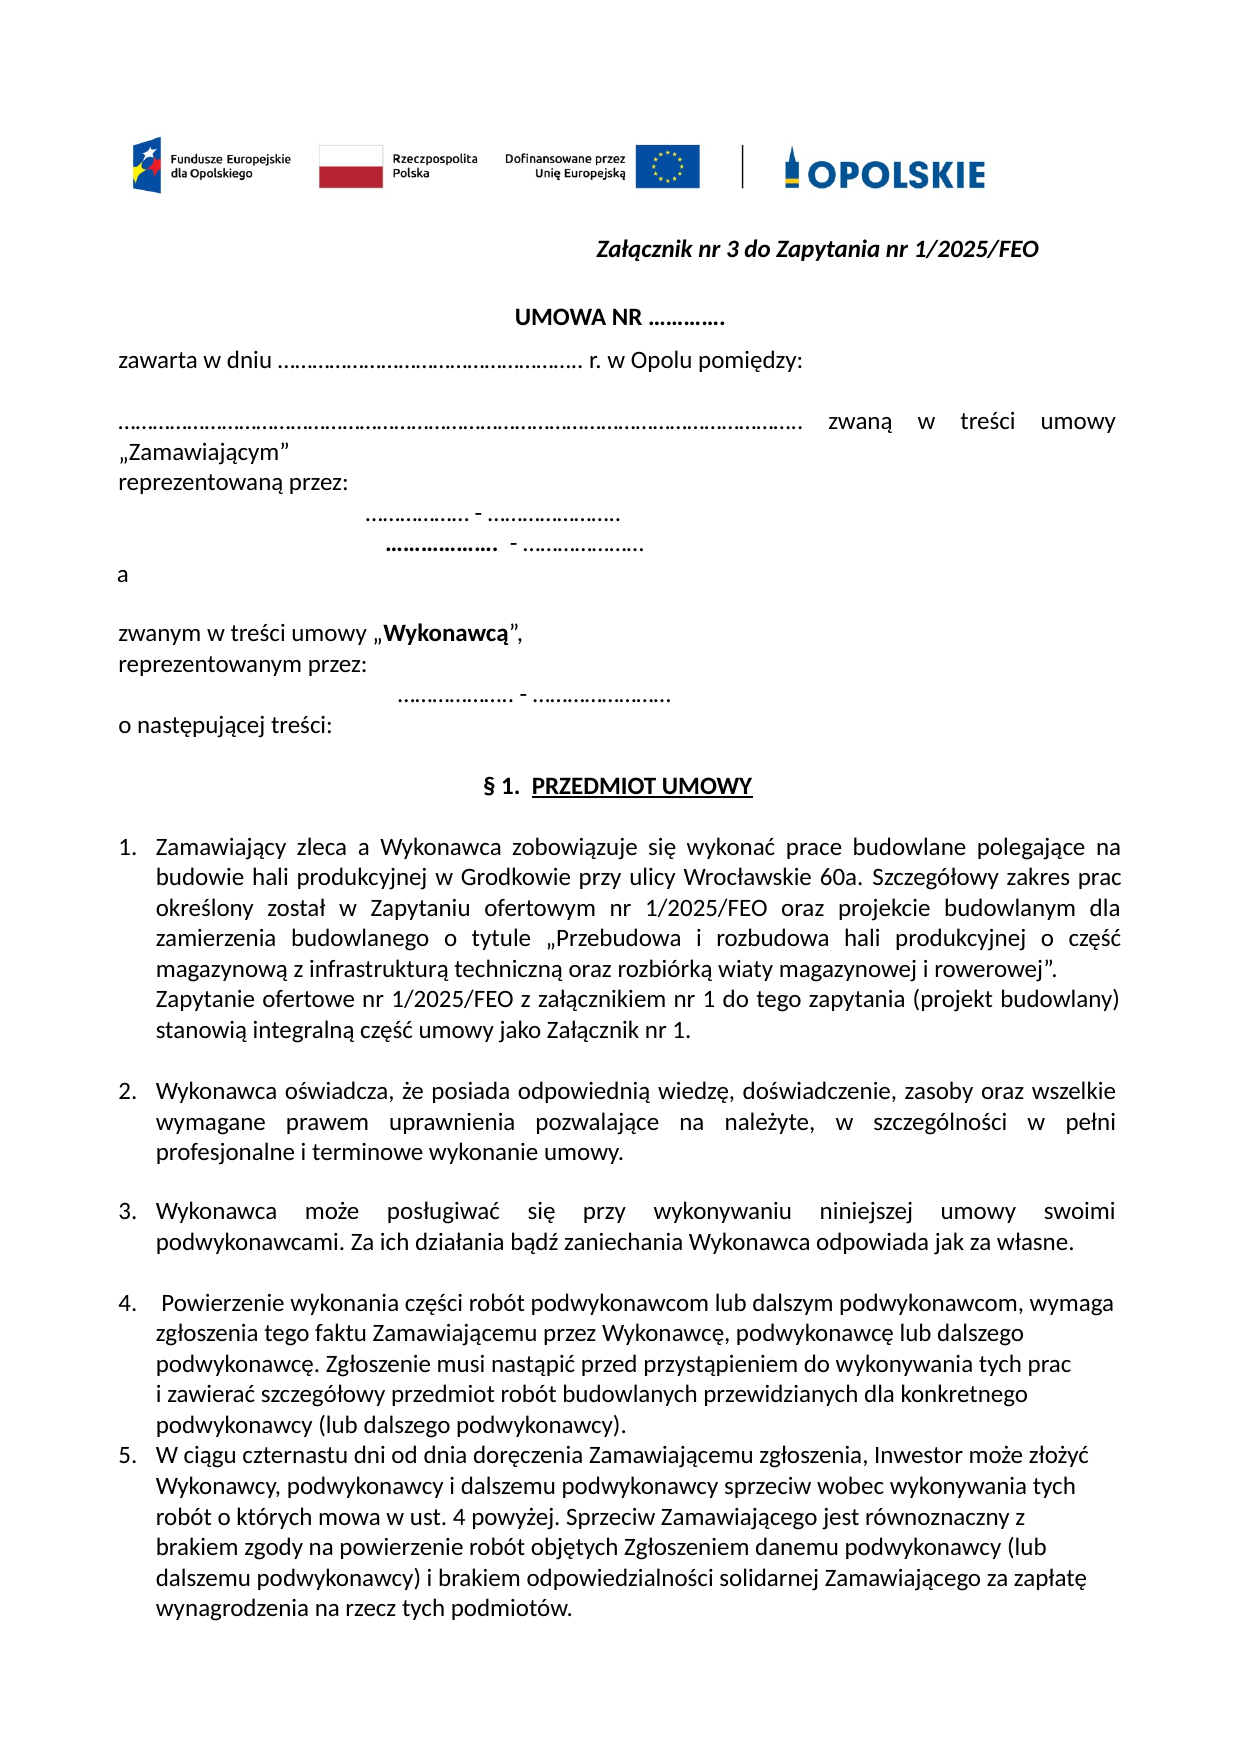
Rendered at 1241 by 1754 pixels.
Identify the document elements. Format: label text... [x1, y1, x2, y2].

text ………………. - ………………… [117, 527, 1122, 558]
subtitle Załącznik nr 3 do Zapytania nr 1/2025/FEO [118, 233, 1122, 264]
text ……………….. - …………………… [177, 678, 1117, 709]
list Zapytanie ofertowe nr 1/2025/FEO z załącznikiem nr 1 do tego zapytania (projekt budowlany) stanowią integralną część umowy jako Załącznik nr 1. [156, 983, 1122, 1044]
text zwanym w treści umowy „Wykonawcą”, [118, 617, 1117, 648]
list Wykonawca oświadcza, że posiada odpowiednią wiedzę, doświadczenie, zasoby oraz wszelkie wymagane prawem uprawnienia pozwalające na należyte, w szczególności w pełni profesjonalne i terminowe wykonanie umowy. [118, 1075, 1117, 1167]
list Powierzenie wykonania części robót podwykonawcom lub dalszym podwykonawcom, wymaga zgłoszenia tego faktu Zamawiającemu przez Wykonawcę, podwykonawcę lub dalszego podwykonawcę. Zgłoszenie musi nastąpić przed przystąpieniem do wykonywania tych prac i zawierać szczegółowy przedmiot robót budowlanych przewidzianych dla konkretnego podwykonawcy (lub dalszego podwykonawcy). [118, 1287, 1117, 1439]
text reprezentowanym przez: [118, 648, 1117, 678]
text ……………………………………………………………………………………………………….. zwaną w treści umowy „Zamawiającym” [118, 405, 1117, 466]
list W ciągu czternastu dni od dnia doręczenia Zamawiającemu zgłoszenia, Inwestor może złożyć Wykonawcy, podwykonawcy i dalszemu podwykonawcy sprzeciw wobec wykonywania tych robót o których mowa w ust. 4 powyżej. Sprzeciw Zamawiającego jest równoznaczny z brakiem zgody na powierzenie robót objętych Zgłoszeniem danemu podwykonawcy (lub dalszemu podwykonawcy) i brakiem odpowiedzialności solidarnej Zamawiającego za zapłatę wynagrodzenia na rzecz tych podmiotów. [118, 1439, 1117, 1623]
text reprezentowaną przez: [118, 466, 1117, 497]
text ……………… - ………………….. [117, 497, 1122, 527]
text zawarta w dniu …………………………………………….. r. w Opolu pomiędzy: [118, 344, 1117, 375]
text § 1. PRZEDMIOT UMOWY [118, 770, 1117, 800]
list Wykonawca może posługiwać się przy wykonywaniu niniejszej umowy swoimi podwykonawcami. Za ich działania bądź zaniechania Wykonawca odpowiada jak za własne. [118, 1195, 1117, 1256]
subtitle UMOWA NR …………. [118, 301, 1122, 332]
list Zamawiający zleca a Wykonawca zobowiązuje się wykonać prace budowlane polegające na budowie hali produkcyjnej w Grodkowie przy ulicy Wrocławskie 60a. Szczegółowy zakres prac określony został w Zapytaniu ofertowym nr 1/2025/FEO oraz projekcie budowlanym dla zamierzenia budowlanego o tytule „Przebudowa i rozbudowa hali produkcyjnej o część magazynową z infrastrukturą techniczną oraz rozbiórką wiaty magazynowej i rowerowej”. [118, 831, 1122, 983]
text o następującej treści: [118, 709, 1117, 739]
picture [118, 118, 1000, 209]
text a [117, 558, 1122, 588]
